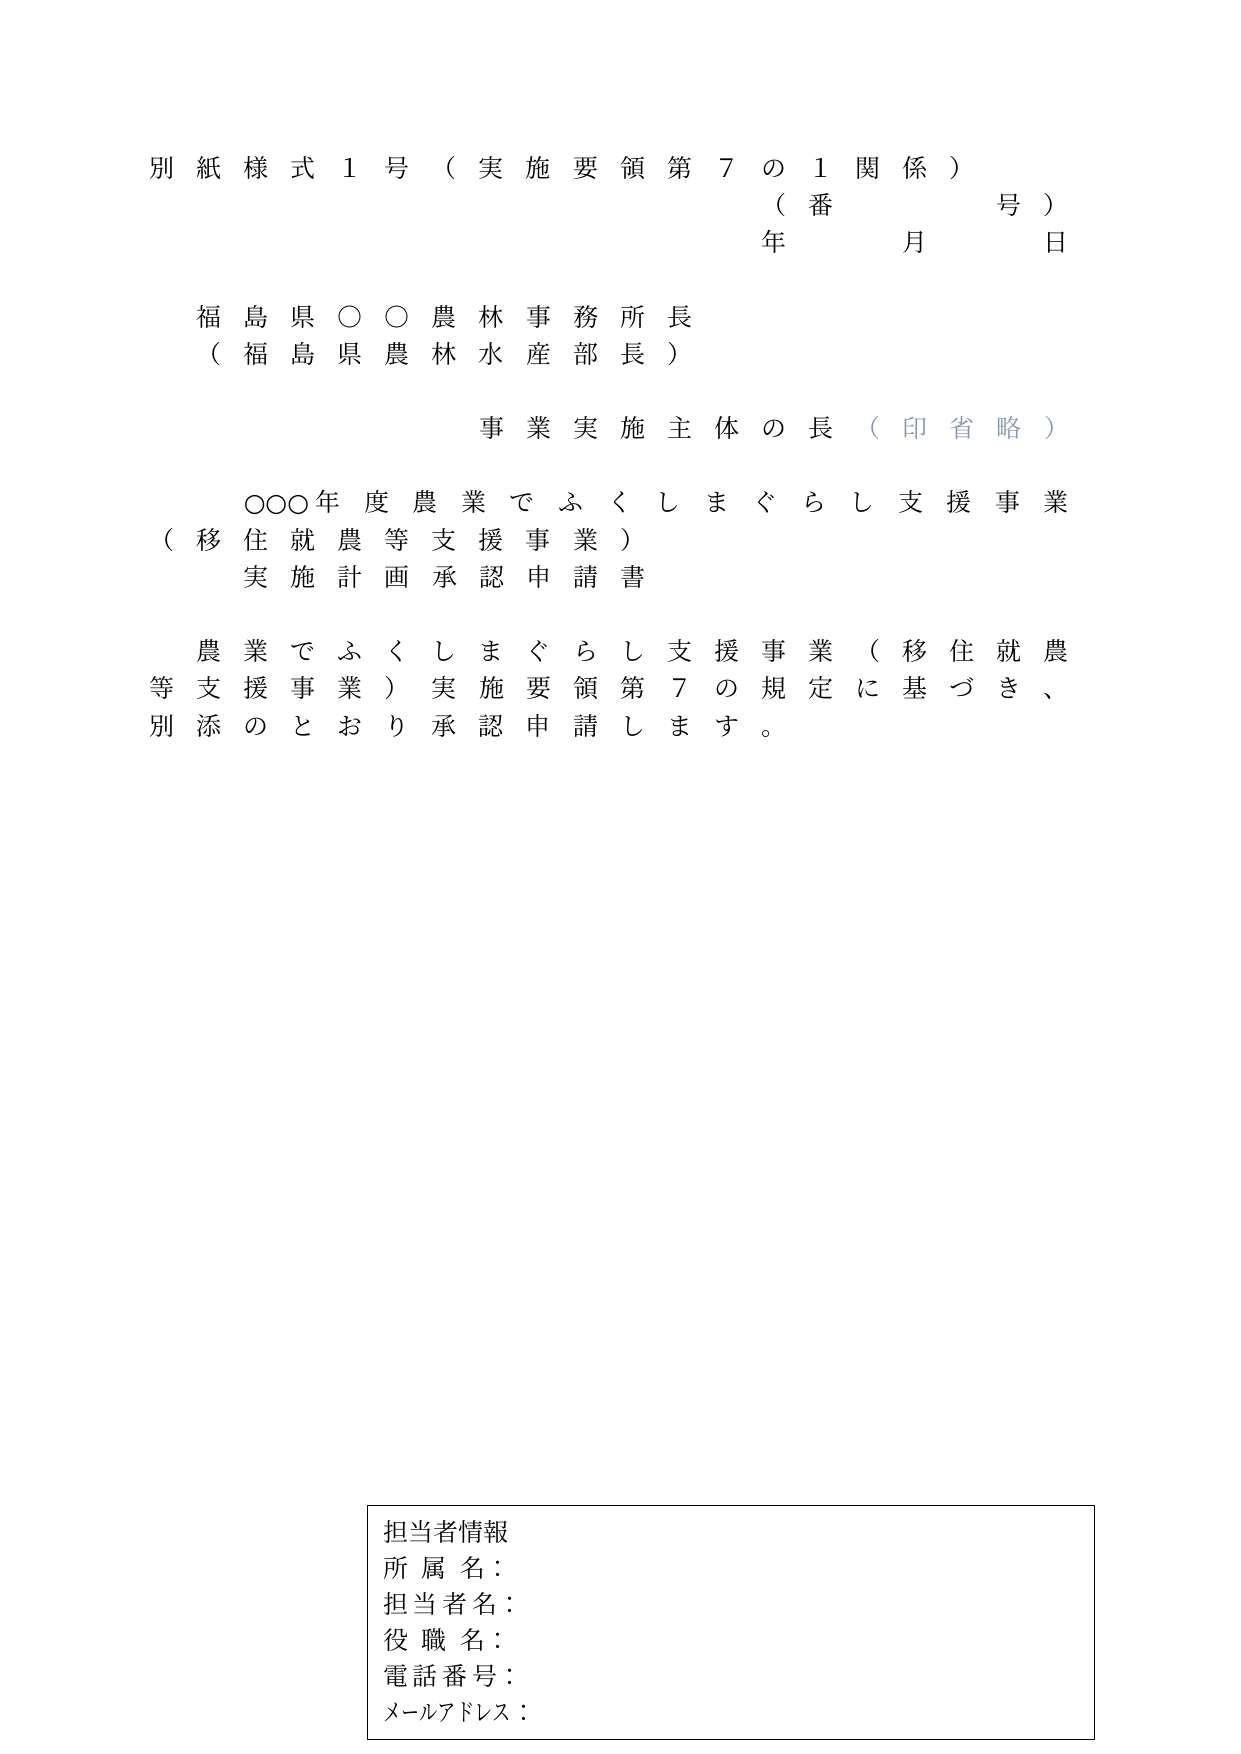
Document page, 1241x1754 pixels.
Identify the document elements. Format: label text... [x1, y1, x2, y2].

text （番 号） [149, 185, 1091, 222]
text 農業でふくしまぐらし支援事業（移住就農等支援事業）実施要領第７の規定に基づき、別添のとおり承認申請します。 [149, 631, 1091, 743]
text （福島県農林水産部長） [149, 334, 1091, 371]
text 実施計画承認申請書 [149, 557, 1091, 594]
text 年 月 日 [149, 222, 1091, 259]
text 事業実施主体の長（印省略） [149, 408, 1091, 445]
text 福島県○○農林事務所長 [149, 297, 1091, 334]
text ○○○年度農業でふくしまぐらし支援事業（移住就農等支援事業） [149, 483, 1091, 557]
text 別紙様式１号（実施要領第７の１関係） [149, 148, 1091, 185]
